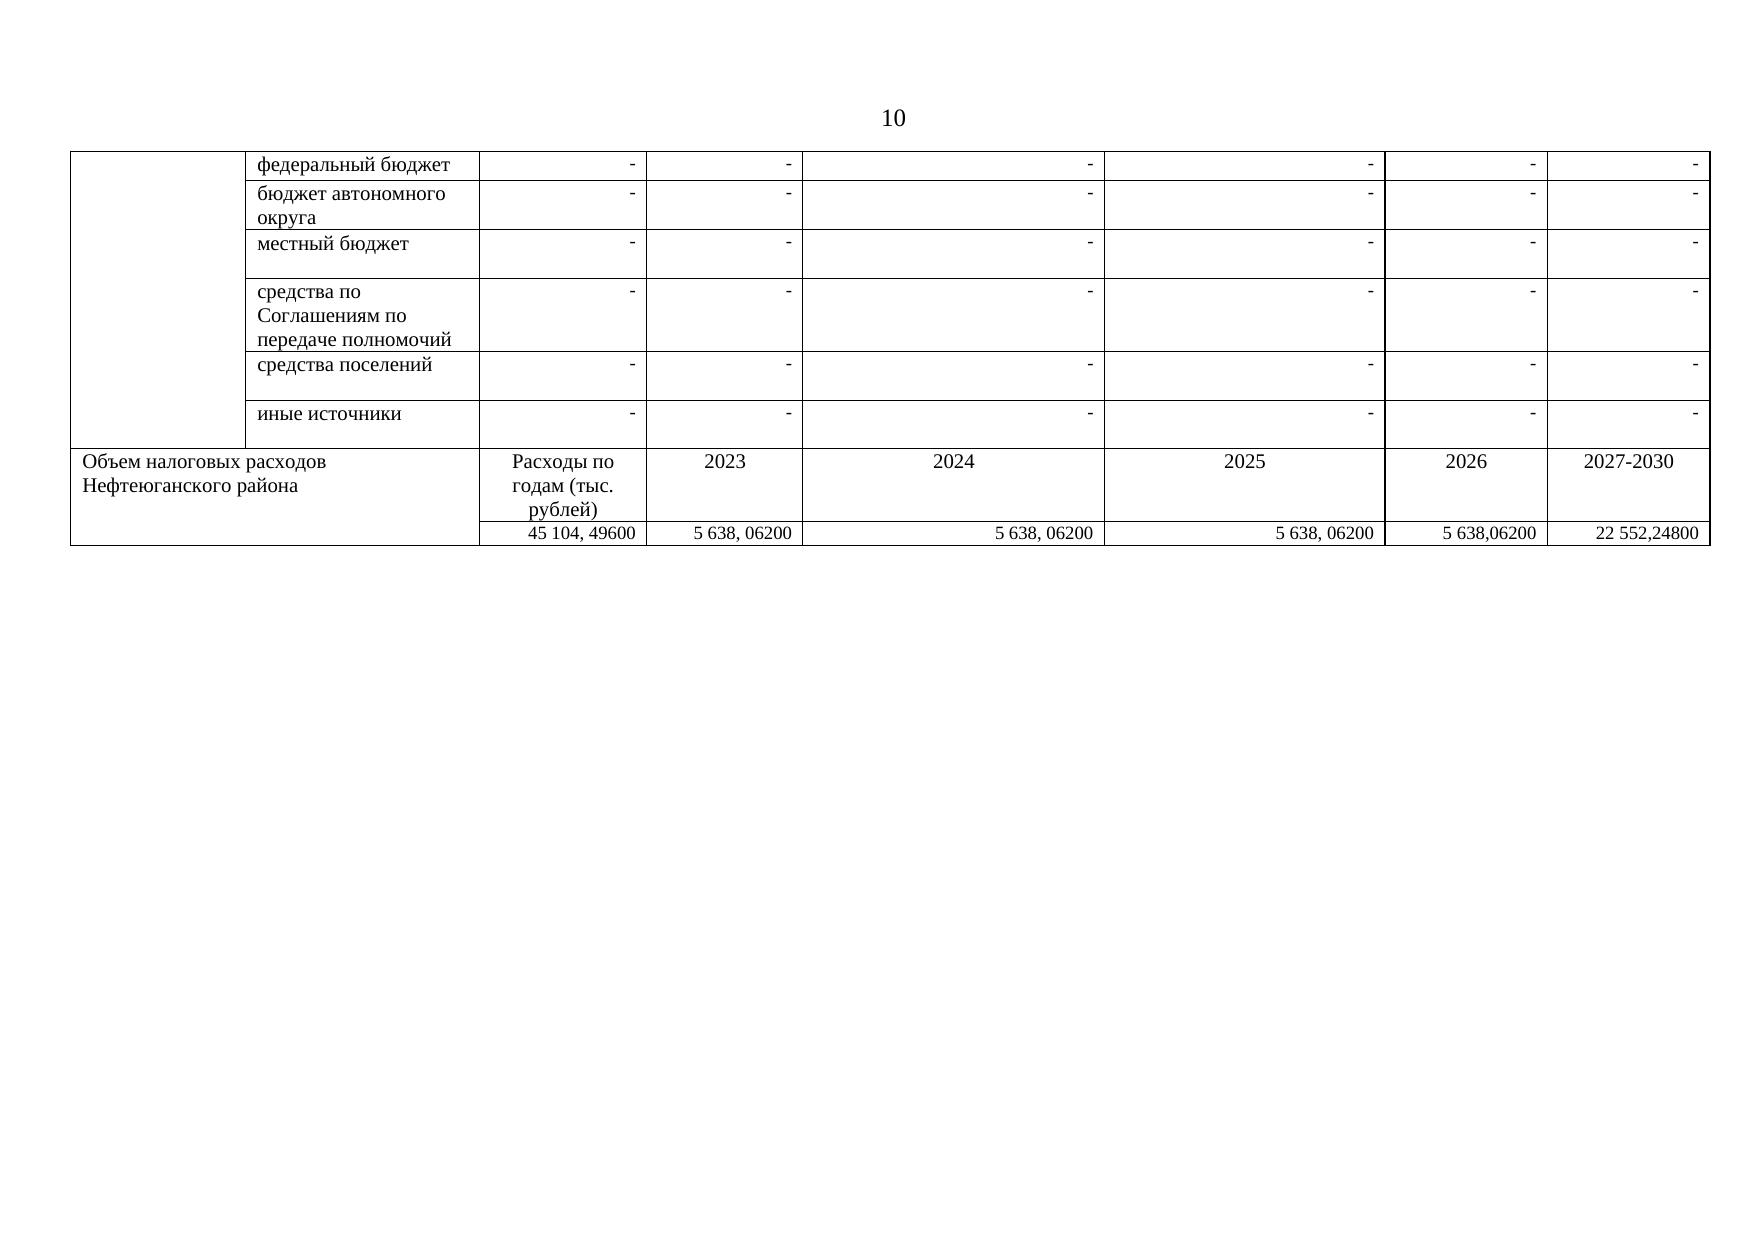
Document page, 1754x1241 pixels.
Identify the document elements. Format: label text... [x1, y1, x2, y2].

table_cell - [647, 279, 802, 351]
table_cell 5 638, 06200 [1105, 522, 1384, 544]
table_cell - [1548, 230, 1709, 278]
table_cell иные источники [246, 401, 479, 448]
table_cell - [480, 230, 646, 278]
table_cell - [1548, 279, 1709, 351]
table_cell местный бюджет [246, 230, 479, 278]
table_cell 5 638,06200 [1386, 522, 1547, 544]
table_cell - [803, 181, 1104, 229]
table_cell - [1548, 352, 1709, 399]
table_cell 2025 [1105, 449, 1384, 521]
table_cell - [1386, 181, 1547, 229]
table_cell - [1105, 279, 1384, 351]
table_cell - [1386, 230, 1547, 278]
table_cell - [1548, 401, 1709, 448]
table_cell - [803, 230, 1104, 278]
table_cell - [1105, 181, 1384, 229]
table_cell федеральный бюджет [246, 152, 479, 180]
table_cell - [1548, 152, 1709, 180]
table_cell - [1105, 230, 1384, 278]
table_cell 45 104, 49600 [480, 522, 646, 544]
table_cell 2027-2030 [1548, 449, 1709, 521]
table_cell - [1105, 401, 1384, 448]
table_cell - [480, 401, 646, 448]
table_cell - [1386, 279, 1547, 351]
table_cell - [647, 152, 802, 180]
table_cell - [480, 152, 646, 180]
table_cell бюджет автономного округа [246, 181, 479, 229]
table_cell - [803, 352, 1104, 399]
table_cell - [647, 352, 802, 399]
table_cell - [803, 152, 1104, 180]
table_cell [246, 279, 479, 351]
table_cell - [1386, 352, 1547, 399]
table_cell - [647, 230, 802, 278]
table_cell 2023 [647, 449, 802, 521]
table_cell Объем налоговых расходов Нефтеюганского района [71, 449, 479, 544]
table_cell средства поселений [246, 352, 479, 399]
table_cell - [803, 401, 1104, 448]
table_cell - [480, 279, 646, 351]
table_cell - [1548, 181, 1709, 229]
table_cell 5 638, 06200 [647, 522, 802, 544]
table_cell Расходы по годам (тыс. рублей) [480, 449, 646, 521]
table_cell - [647, 401, 802, 448]
table_cell - [480, 352, 646, 399]
table_cell 2024 [803, 449, 1104, 521]
table_cell - [1105, 152, 1384, 180]
table_cell - [1105, 352, 1384, 399]
table_cell - [1386, 401, 1547, 448]
table_cell 5 638, 06200 [803, 522, 1104, 544]
table_cell 2026 [1386, 449, 1547, 521]
table_cell - [1386, 152, 1547, 180]
table_cell - [803, 279, 1104, 351]
table_cell 22 552,24800 [1548, 522, 1709, 544]
table_cell - [480, 181, 646, 229]
table_cell - [647, 181, 802, 229]
